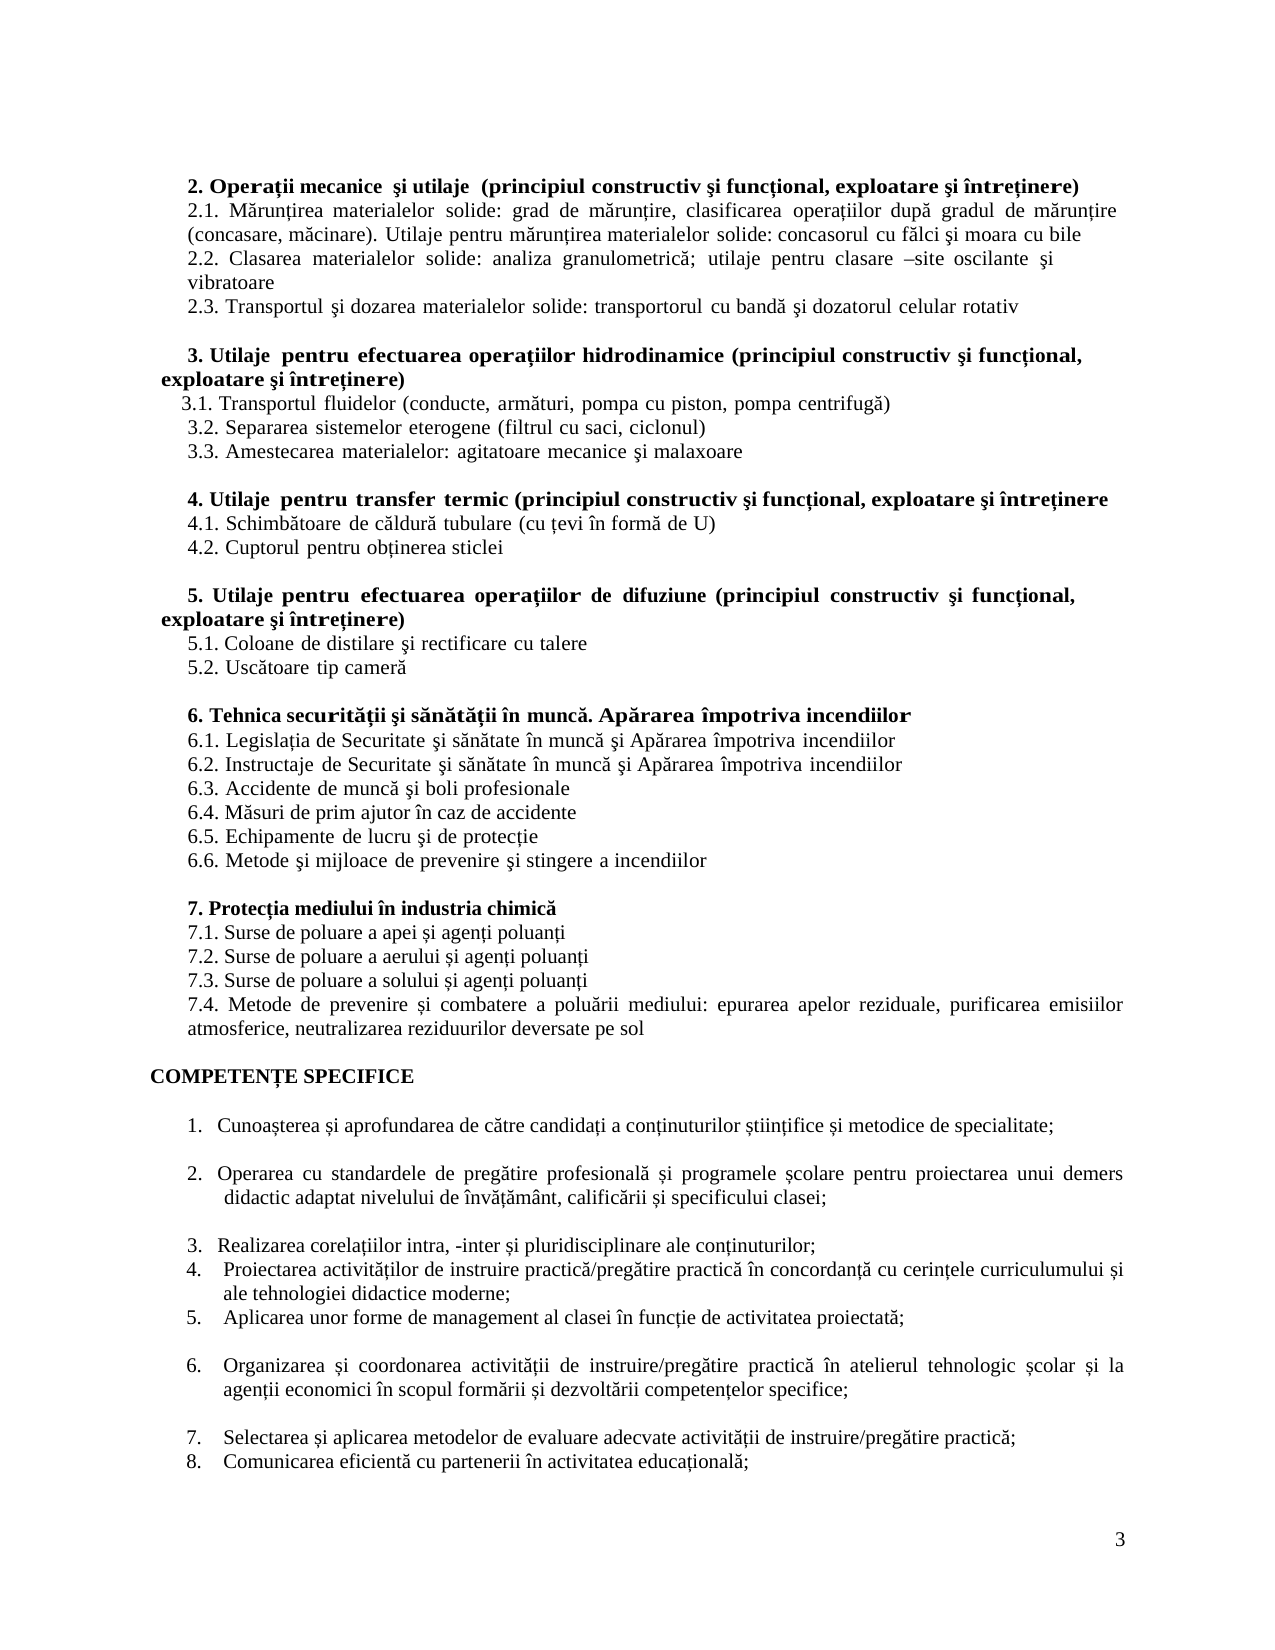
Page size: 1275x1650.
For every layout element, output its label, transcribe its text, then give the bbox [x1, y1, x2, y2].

text 2. Operații mecanice şi utilaje (principiul constructiv şi funcțional, exploatare şi întreținere) [161, 174, 1127, 198]
text 2.3. Transportul şi dozarea materialelor solide: transportorul cu bandă şi dozatorul celular rotativ [187, 294, 1093, 318]
text 6.4. Măsuri de prim ajutor în caz de accidente [150, 800, 1127, 824]
text 5. Utilaje pentru efectuarea operațiilor de difuziune (principiul constructiv şi funcțional, exploatare şi întreținere) [161, 583, 1075, 631]
text 6.3. Accidente de muncă şi boli profesionale [150, 776, 1127, 800]
list Realizarea corelațiilor intra, -inter și pluridisciplinare ale conținuturilor; [187, 1233, 1125, 1257]
text 6.1. Legislația de Securitate şi sănătate în muncă şi Apărarea împotriva incendiilor [161, 727, 1127, 752]
text 4.2. Cuptorul pentru obținerea sticlei [161, 535, 1127, 559]
list Selectarea și aplicarea metodelor de evaluare adecvate activității de instruire/pregătire practică; [186, 1425, 1125, 1449]
text 3.2. Separarea sistemelor eterogene (filtrul cu saci, ciclonul) [161, 415, 1127, 439]
text 3.1. Transportul fluidelor (conducte, armături, pompa cu piston, pompa centrifugă) [150, 391, 1098, 415]
text 7.2. Surse de poluare a aerului și agenți poluanți [187, 944, 1125, 968]
text 5.2. Uscătoare tip cameră [161, 655, 1127, 679]
text 2.2. Clasarea materialelor solide: analiza granulometrică; utilaje pentru clasare –site oscilante şi vibratoare [187, 246, 1054, 294]
list Operarea cu standardele de pregătire profesională și programele școlare pentru proiectarea unui demers didactic adaptat nivelului de învățământ, calificării și specificului clasei; [187, 1161, 1125, 1209]
text 6.6. Metode şi mijloace de prevenire şi stingere a incendiilor [150, 848, 1127, 872]
text 7.4. Metode de prevenire și combatere a poluării mediului: epurarea apelor reziduale, purificarea emisiilor atmosferice, neutralizarea reziduurilor deversate pe sol [187, 992, 1125, 1040]
text 7. Protecția mediului în industria chimică [150, 896, 1125, 920]
text 4.1. Schimbătoare de căldură tubulare (cu țevi în formă de U) [150, 511, 1127, 535]
text 6.2. Instructaje de Securitate şi sănătate în muncă şi Apărarea împotriva incendiilor [161, 752, 1127, 776]
text 6. Tehnica securității şi sănătății în muncă. Apărarea împotriva incendiilor [161, 703, 1127, 727]
text COMPETENȚE SPECIFICE [150, 1064, 1125, 1088]
text 2.1. Mărunțirea materialelor solide: grad de mărunțire, clasificarea operațiilor după gradul de mărunțire (concasare, măcinare). Utilaje pentru mărunțirea materialelor solide: concasorul cu fălci şi moara cu bile [187, 198, 1117, 246]
text 7.1. Surse de poluare a apei și agenți poluanți [187, 920, 1125, 944]
text 3. Utilaje pentru efectuarea operațiilor hidrodinamice (principiul constructiv şi funcțional, exploatare şi întreținere) [161, 342, 1082, 391]
text 3.3. Amestecarea materialelor: agitatoare mecanice şi malaxoare [161, 439, 1127, 463]
list Aplicarea unor forme de management al clasei în funcție de activitatea proiectată; [186, 1305, 1125, 1329]
text 5.1. Coloane de distilare şi rectificare cu talere [161, 631, 1127, 655]
text 6.5. Echipamente de lucru şi de protecție [150, 824, 1127, 848]
text 7.3. Surse de poluare a solului și agenți poluanți [187, 968, 1125, 992]
text 4. Utilaje pentru transfer termic (principiul constructiv şi funcțional, exploatare şi întreținere [161, 487, 1127, 511]
list Proiectarea activităților de instruire practică/pregătire practică în concordanță cu cerințele curriculumului și ale tehnologiei didactice moderne; [186, 1257, 1125, 1305]
list Organizarea și coordonarea activității de instruire/pregătire practică în atelierul tehnologic școlar și la agenții economici în scopul formării și dezvoltării competențelor specifice; [186, 1353, 1125, 1401]
list Cunoașterea și aprofundarea de către candidați a conținuturilor științifice și metodice de specialitate; [187, 1112, 1125, 1137]
list Comunicarea eficientă cu partenerii în activitatea educațională; [186, 1449, 1125, 1473]
